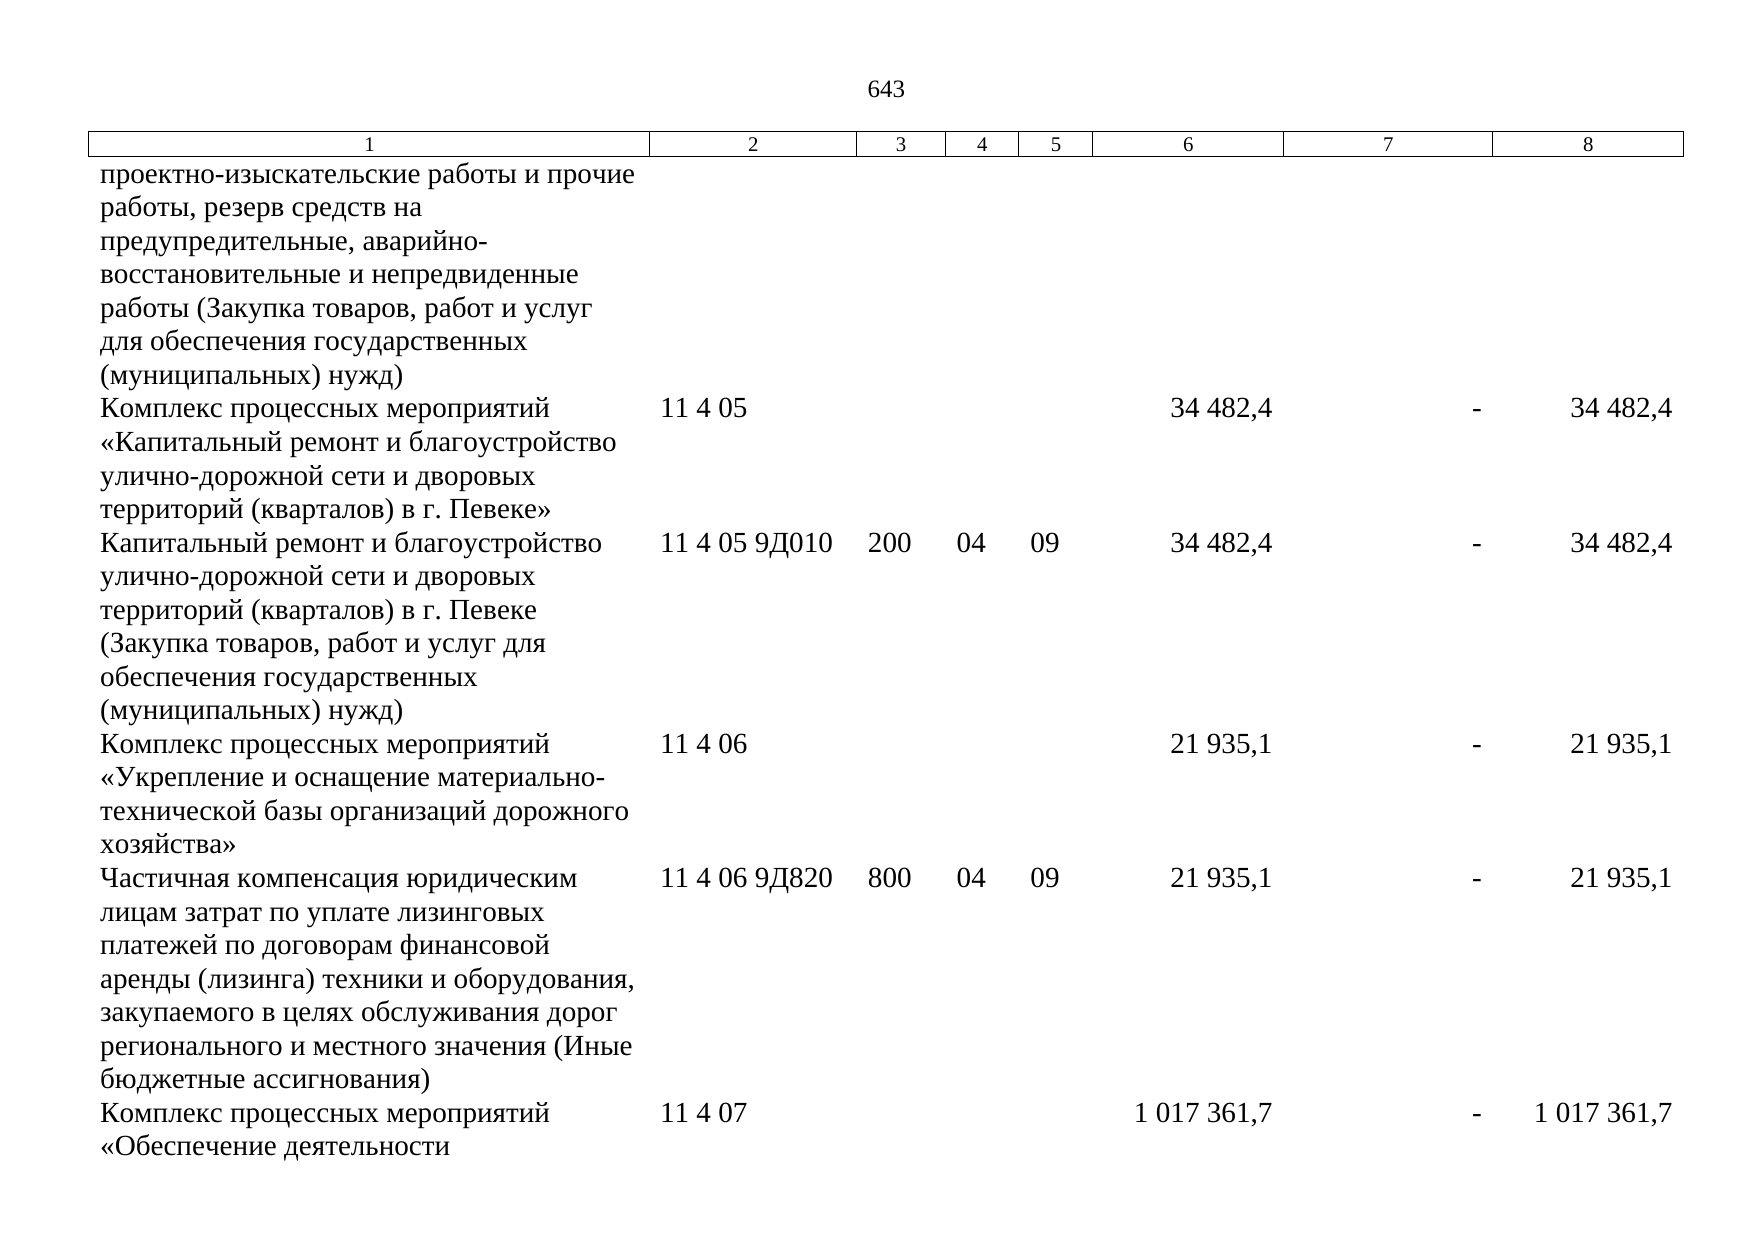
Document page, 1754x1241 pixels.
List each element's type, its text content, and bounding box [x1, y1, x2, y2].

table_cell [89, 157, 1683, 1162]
table_header 7 [1284, 132, 1492, 156]
table_header 1 [89, 132, 649, 156]
table_header 3 [857, 132, 945, 156]
table_header 2 [650, 132, 856, 156]
table_header 8 [1493, 132, 1683, 156]
table_header 5 [1019, 132, 1092, 156]
table_header 6 [1093, 132, 1283, 156]
table_header 4 [946, 132, 1018, 156]
